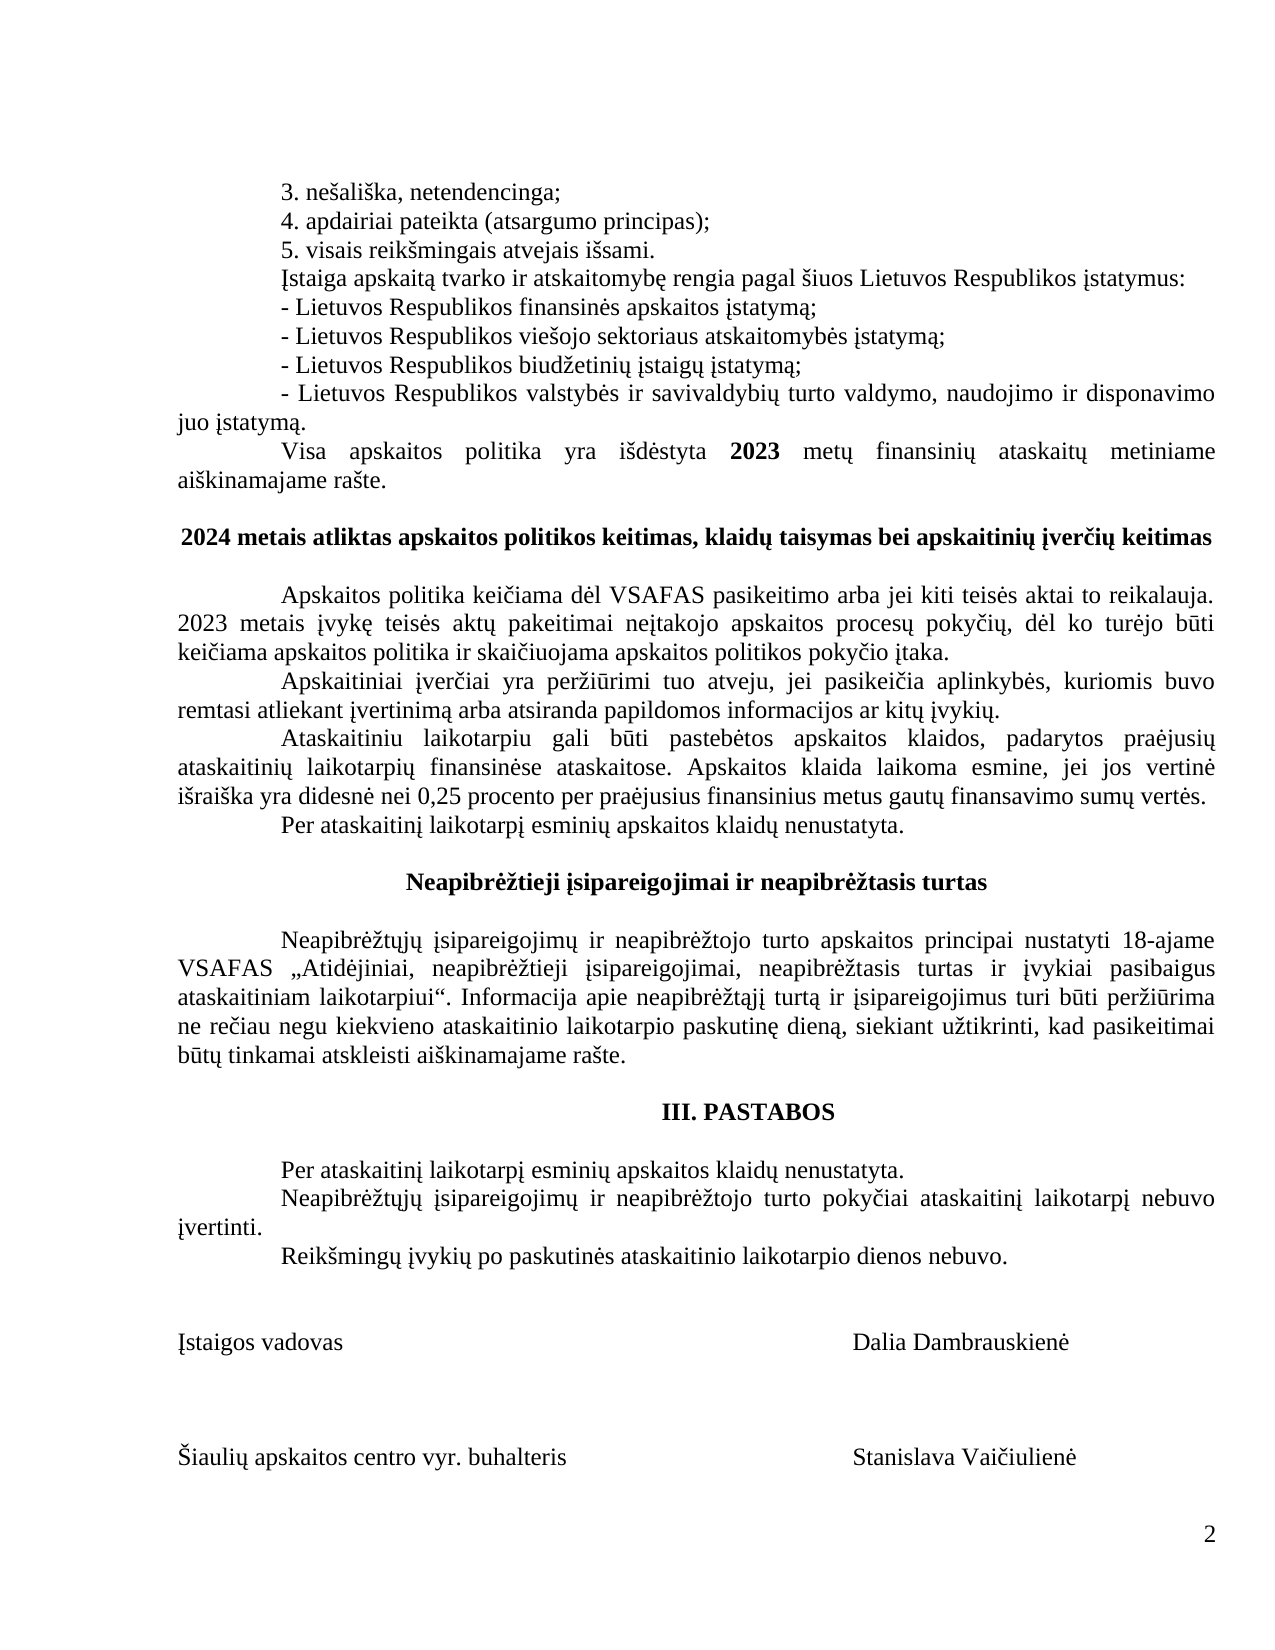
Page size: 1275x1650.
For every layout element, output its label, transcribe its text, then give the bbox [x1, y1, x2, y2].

text Įstaigos vadovas Dalia Dambrauskienė [177, 1327, 1216, 1385]
text Reikšmingų įvykių po paskutinės ataskaitinio laikotarpio dienos nebuvo. [177, 1241, 1216, 1270]
text Neapibrėžtųjų įsipareigojimų ir neapibrėžtojo turto pokyčiai ataskaitinį laikotarpį nebuvo įvertinti. [177, 1183, 1216, 1241]
text III. PASTABOS [177, 1097, 1216, 1126]
list Neapibrėžtieji įsipareigojimai ir neapibrėžtasis turtas [177, 867, 1216, 896]
text Neapibrėžtųjų įsipareigojimų ir neapibrėžtojo turto apskaitos principai nustatyti 18-ajame VSAFAS „Atidėjiniai, neapibrėžtieji įsipareigojimai, neapibrėžtasis turtas ir įvykiai pasibaigus ataskaitiniam laikotarpiui“. Informacija apie neapibrėžtąjį turtą ir įsipareigojimus turi būti peržiūrima ne rečiau negu kiekvieno ataskaitinio laikotarpio paskutinę dieną, siekiant užtikrinti, kad pasikeitimai būtų tinkamai atskleisti aiškinamajame rašte. [177, 925, 1216, 1068]
text - Lietuvos Respublikos valstybės ir savivaldybių turto valdymo, naudojimo ir disponavimo juo įstatymą. [177, 378, 1216, 436]
text Per ataskaitinį laikotarpį esminių apskaitos klaidų nenustatyta. [177, 810, 1216, 838]
text 3. nešališka, netendencinga; [177, 177, 1216, 206]
text 5. visais reikšmingais atvejais išsami. [177, 235, 1216, 263]
text - Lietuvos Respublikos finansinės apskaitos įstatymą; [177, 292, 1216, 321]
text Įstaiga apskaitą tvarko ir atskaitomybę rengia pagal šiuos Lietuvos Respublikos įstatymus: [177, 263, 1216, 292]
text 4. apdairiai pateikta (atsargumo principas); [177, 206, 1216, 235]
text Per ataskaitinį laikotarpį esminių apskaitos klaidų nenustatyta. [177, 1155, 1216, 1183]
text Ataskaitiniu laikotarpiu gali būti pastebėtos apskaitos klaidos, padarytos praėjusių ataskaitinių laikotarpių finansinėse ataskaitose. Apskaitos klaida laikoma esmine, jei jos vertinė išraiška yra didesnė nei 0,25 procento per praėjusius finansinius metus gautų finansavimo sumų vertės. [177, 723, 1216, 810]
text Apskaitiniai įverčiai yra peržiūrimi tuo atveju, jei pasikeičia aplinkybės, kuriomis buvo remtasi atliekant įvertinimą arba atsiranda papildomos informacijos ar kitų įvykių. [177, 666, 1216, 723]
text Visa apskaitos politika yra išdėstyta 2023 metų finansinių ataskaitų metiniame aiškinamajame rašte. [177, 436, 1216, 493]
text Šiaulių apskaitos centro vyr. buhalteris Stanislava Vaičiulienė [177, 1442, 1216, 1471]
text Apskaitos politika keičiama dėl VSAFAS pasikeitimo arba jei kiti teisės aktai to reikalauja. 2023 metais įvykę teisės aktų pakeitimai neįtakojo apskaitos procesų pokyčių, dėl ko turėjo būti keičiama apskaitos politika ir skaičiuojama apskaitos politikos pokyčio įtaka. [177, 580, 1216, 666]
text - Lietuvos Respublikos biudžetinių įstaigų įstatymą; [177, 350, 1216, 378]
text - Lietuvos Respublikos viešojo sektoriaus atskaitomybės įstatymą; [177, 321, 1216, 350]
text 2024 metais atliktas apskaitos politikos keitimas, klaidų taisymas bei apskaitinių įverčių keitimas [177, 522, 1216, 551]
